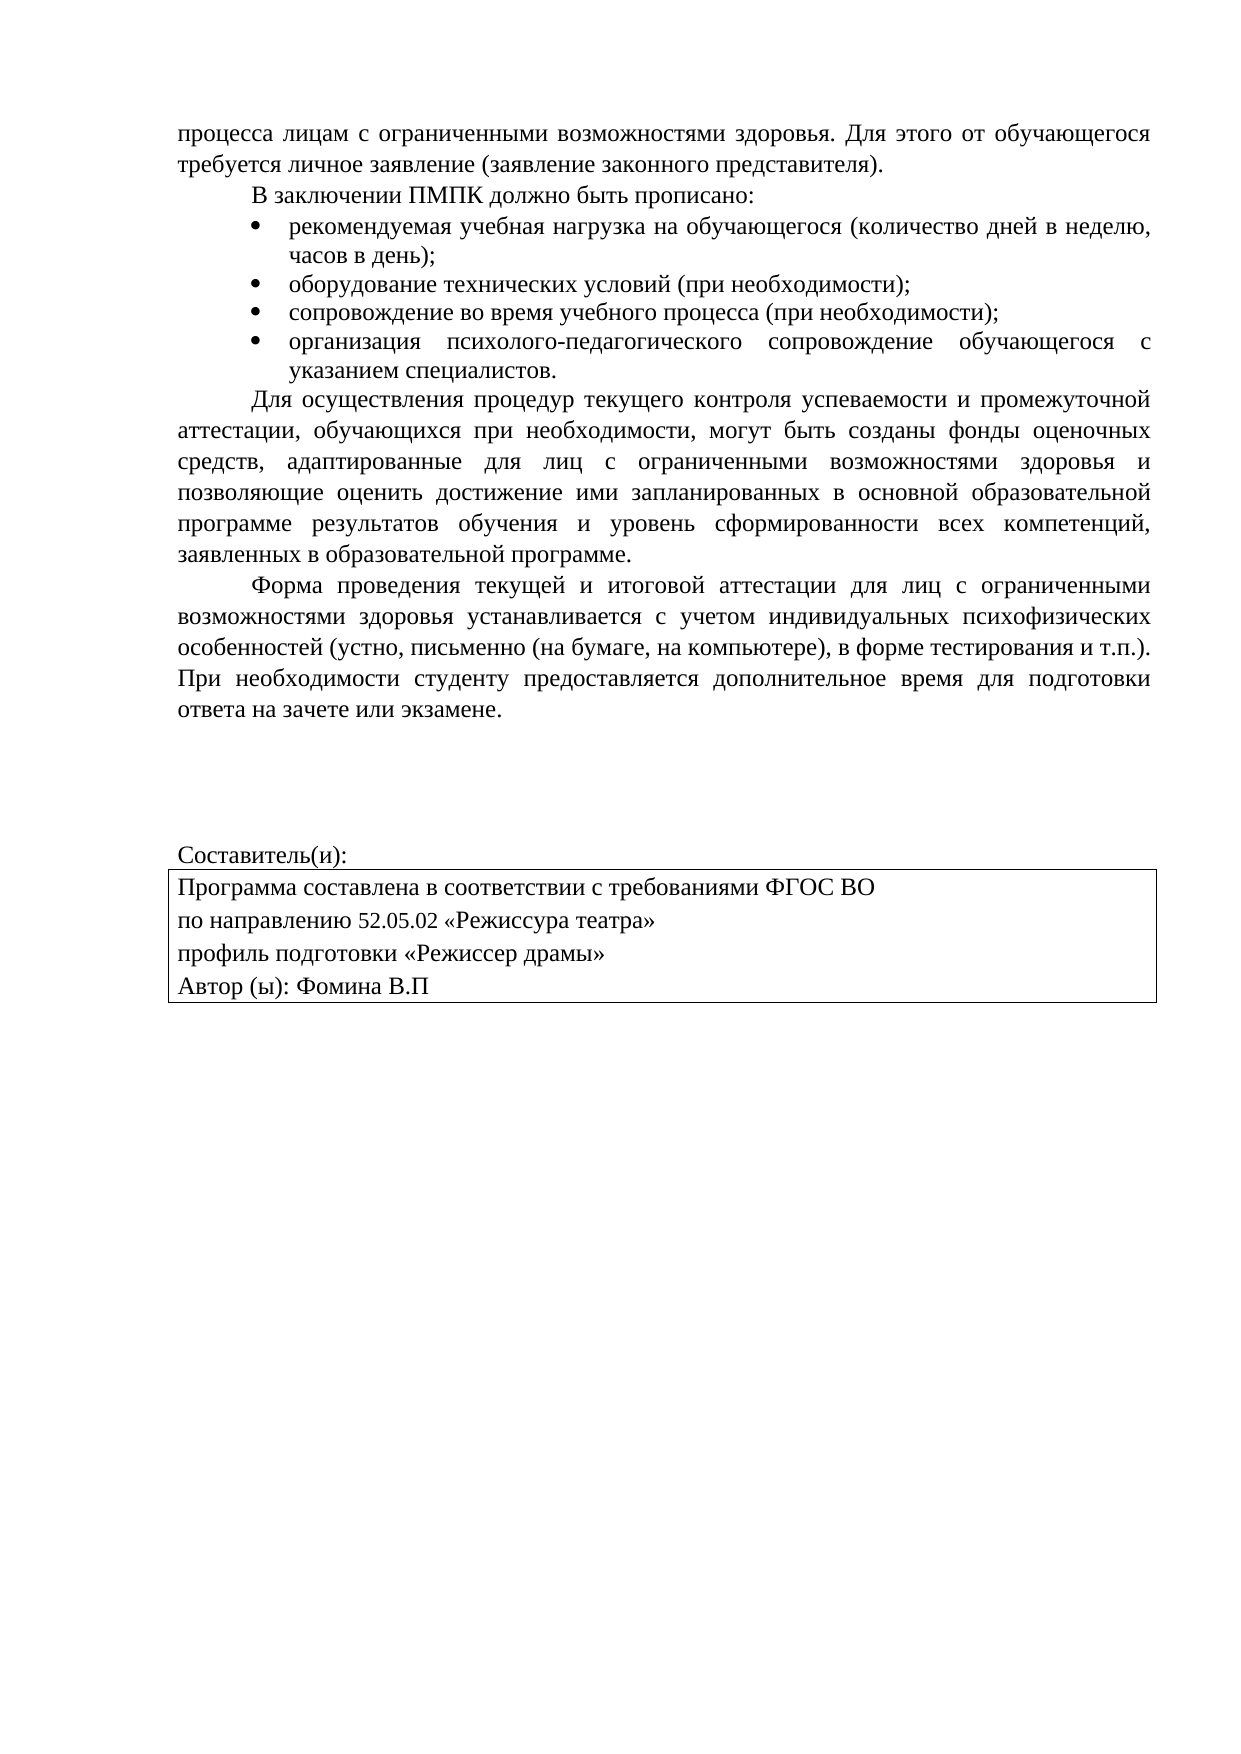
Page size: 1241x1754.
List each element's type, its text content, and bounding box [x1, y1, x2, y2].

text Программа составлена в соответствии с требованиями ФГОС ВО [169, 870, 1156, 901]
text Для осуществления процедур текущего контроля успеваемости и промежуточной аттестации, обучающихся при необходимости, могут быть созданы фонды оценочных средств, адаптированные для лиц с ограниченными возможностями здоровья и позволяющие оценить достижение ими запланированных в основной образовательной программе результатов обучения и уровень сформированности всех компетенций, заявленных в образовательной программе. [177, 384, 1152, 568]
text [177, 118, 1152, 178]
text Форма проведения текущей и итоговой аттестации для лиц с ограниченными возможностями здоровья устанавливается с учетом индивидуальных психофизических особенностей (устно, письменно (на бумаге, на компьютере), в форме тестирования и т.п.). При необходимости студенту предоставляется дополнительное время для подготовки ответа на зачете или экзамене. [177, 570, 1152, 723]
text В заключении ПМПК должно быть прописано: [177, 180, 1152, 209]
text Составитель(и): [177, 840, 1152, 869]
list оборудование технических условий (при необходимости); [251, 269, 1152, 297]
text профиль подготовки «Режиссер драмы» [169, 935, 1156, 967]
text по направлению 52.05.02 «Режиссура театра» [169, 902, 1156, 934]
list рекомендуемая учебная нагрузка на обучающегося (количество дней в неделю, часов в день); [251, 211, 1152, 269]
list сопровождение во время учебного процесса (при необходимости); [251, 297, 1152, 326]
list организация психолого-педагогического сопровождение обучающегося с указанием специалистов. [251, 326, 1152, 384]
text Автор (ы): Фомина В.П [169, 968, 1156, 1002]
